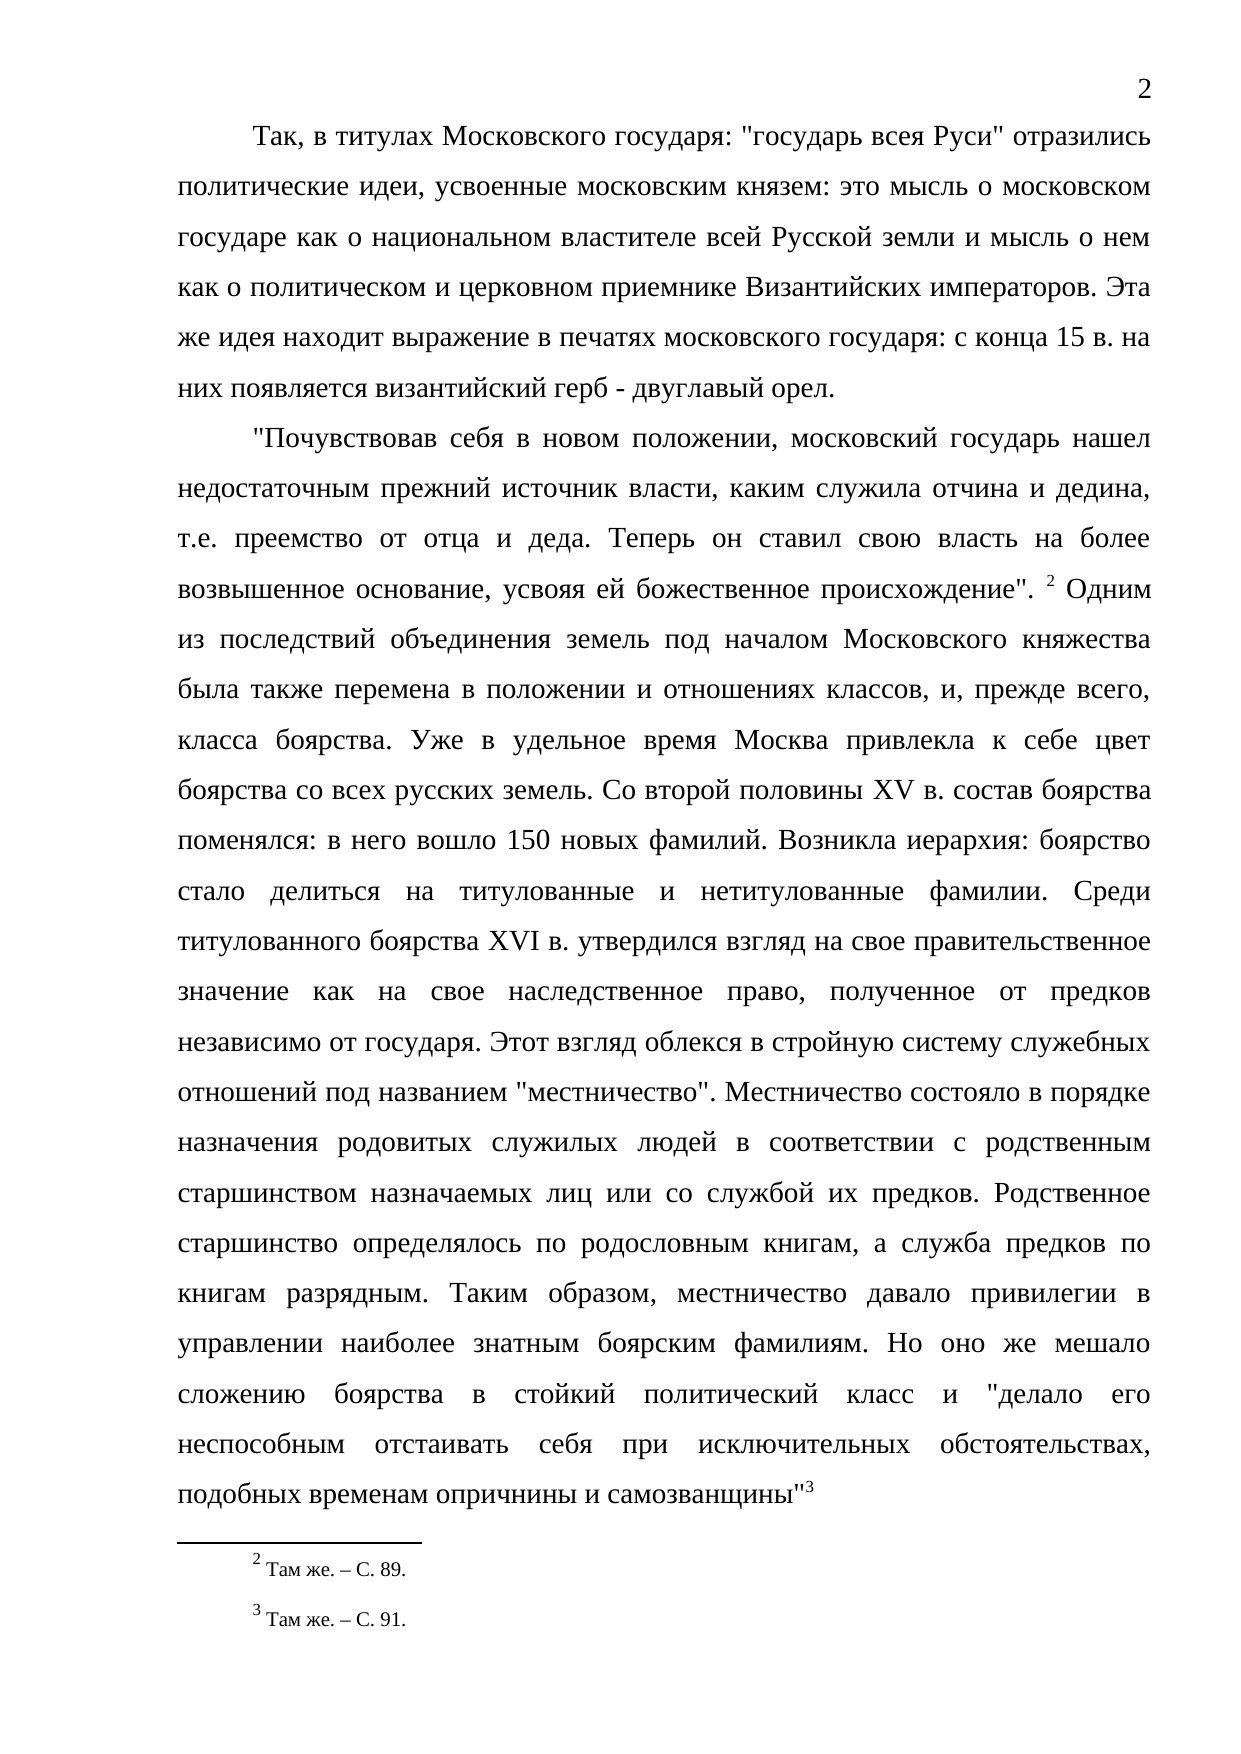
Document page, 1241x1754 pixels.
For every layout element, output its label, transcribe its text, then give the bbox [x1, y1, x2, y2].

text "Почувствовав себя в новом положении, московский государь нашел недостаточным прежний источник власти, каким служила отчина и дедина, т.е. преемство от отца и деда. Теперь он ставил свою власть на более возвышенное основание, усвояя ей божественное происхождение". Одним из последствий объединения земель под началом Московского княжества была также перемена в положении и отношениях классов, и, прежде всего, класса боярства. Уже в удельное время Москва привлекла к себе цвет боярства со всех русских земель. Со второй половины XV в. состав боярства поменялся: в него вошло 150 новых фамилий. Возникла иерархия: боярство стало делиться на титулованные и нетитулованные фамилии. Среди титулованного боярства XVI в. утвердился взгляд на свое правительственное значение как на свое наследственное право, полученное от предков независимо от государя. Этот взгляд облекся в стройную систему служебных отношений под названием "местничество". Местничество состояло в порядке назначения родовитых служилых людей в соответствии с родственным старшинством назначаемых лиц или со службой их предков. Родственное старшинство определялось по родословным книгам, а служба предков по книгам разрядным. Таким образом, местничество давало привилегии в управлении наиболее знатным боярским фамилиям. Но оно же мешало сложению боярства в стойкий политический класс и "делало его неспособным отстаивать себя при исключительных обстоятельствах, подобных временам опричнины и самозванщины" [177, 420, 1152, 1510]
text Так, в титулах Московского государя: "государь всея Руси" отразились политические идеи, усвоенные московским князем: это мысль о московском государе как о национальном властителе всей Русской земли и мысль о нем как о политическом и церковном приемнике Византийских императоров. Эта же идея находит выражение в печатях московского государя: с конца 15 в. на них появляется византийский герб - двуглавый орел. [177, 118, 1152, 403]
